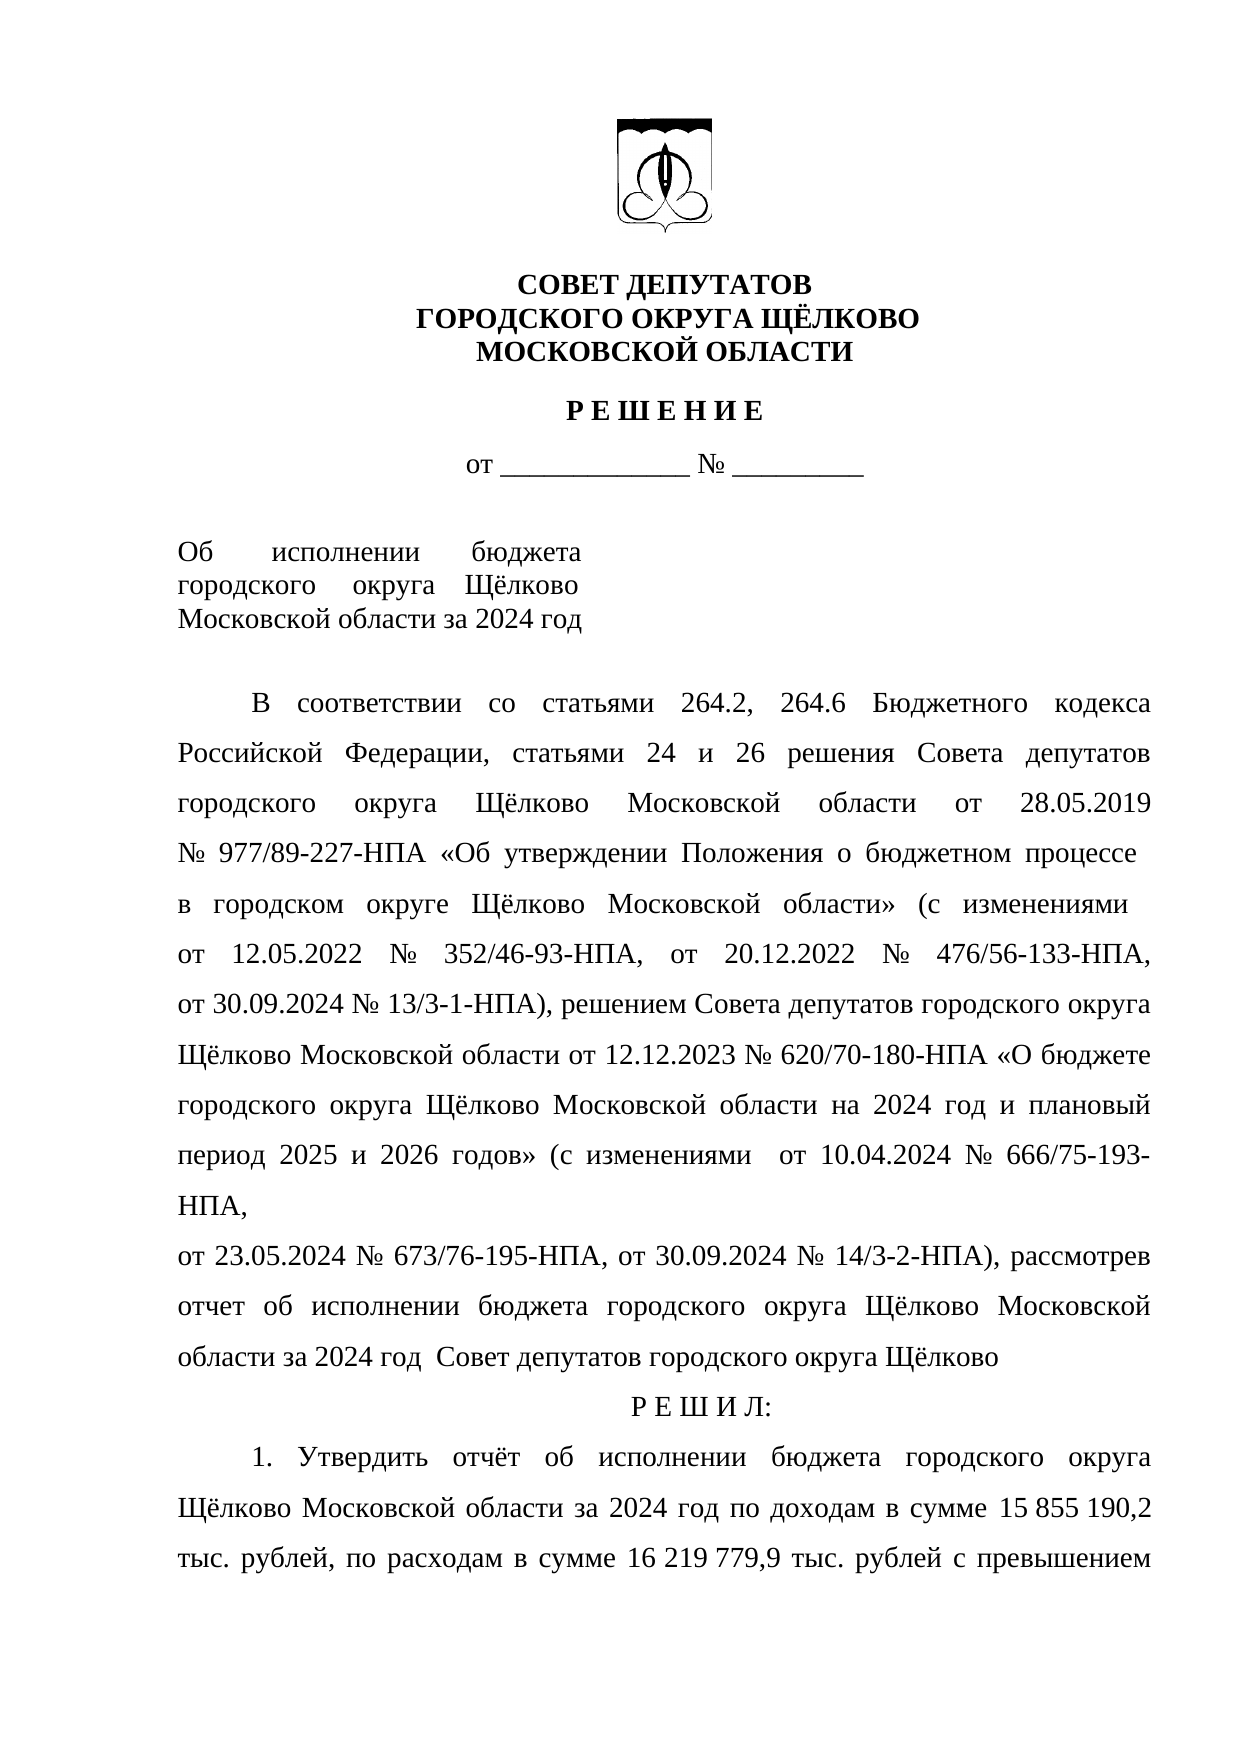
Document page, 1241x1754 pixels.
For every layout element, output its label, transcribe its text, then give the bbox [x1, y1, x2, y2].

text Об исполнении бюджета городского округа Щёлково Московской области за 2024 год [177, 534, 585, 634]
text СОВЕТ ДЕПУТАТОВ [177, 267, 1152, 301]
text Р Е Ш И Л: [177, 1389, 1152, 1423]
text от _____________ № _________ [177, 433, 1152, 483]
text ГОРОДСКОГО ОКРУГА ЩЁЛКОВО [177, 301, 1152, 334]
text Р Е Ш Е Н И Е [177, 393, 1152, 426]
text В соответствии со статьями 264.2, 264.6 Бюджетного кодекса Российской Федерации, статьями 24 и 26 решения Совета депутатов городского округа Щёлково Московской области от 28.05.2019 № 977/89-227-НПА «Об утверждении Положения о бюджетном процессе в городском округе Щёлково Московской области» (с изменениями от 12.05.2022 № 352/46-93-НПА, от 20.12.2022 № 476/56-133-НПА, от 30.09.2024 № 13/3-1-НПА), решением Совета депутатов городского округа Щёлково Московской области от 12.12.2023 № 620/70-180-НПА «О бюджете городского округа Щёлково Московской области на 2024 год и плановый период 2025 и 2026 годов» (с изменениями от 10.04.2024 № 666/75-193-НПА, от 23.05.2024 № 673/76-195-НПА, от 30.09.2024 № 14/3-2-НПА), рассмотрев отчет об исполнении бюджета городского округа Щёлково Московской области за 2024 год Совет депутатов городского округа Щёлково [177, 685, 1152, 1372]
picture [616, 118, 712, 234]
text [177, 1439, 1152, 1573]
text МОСКОВСКОЙ ОБЛАСТИ [177, 334, 1152, 368]
